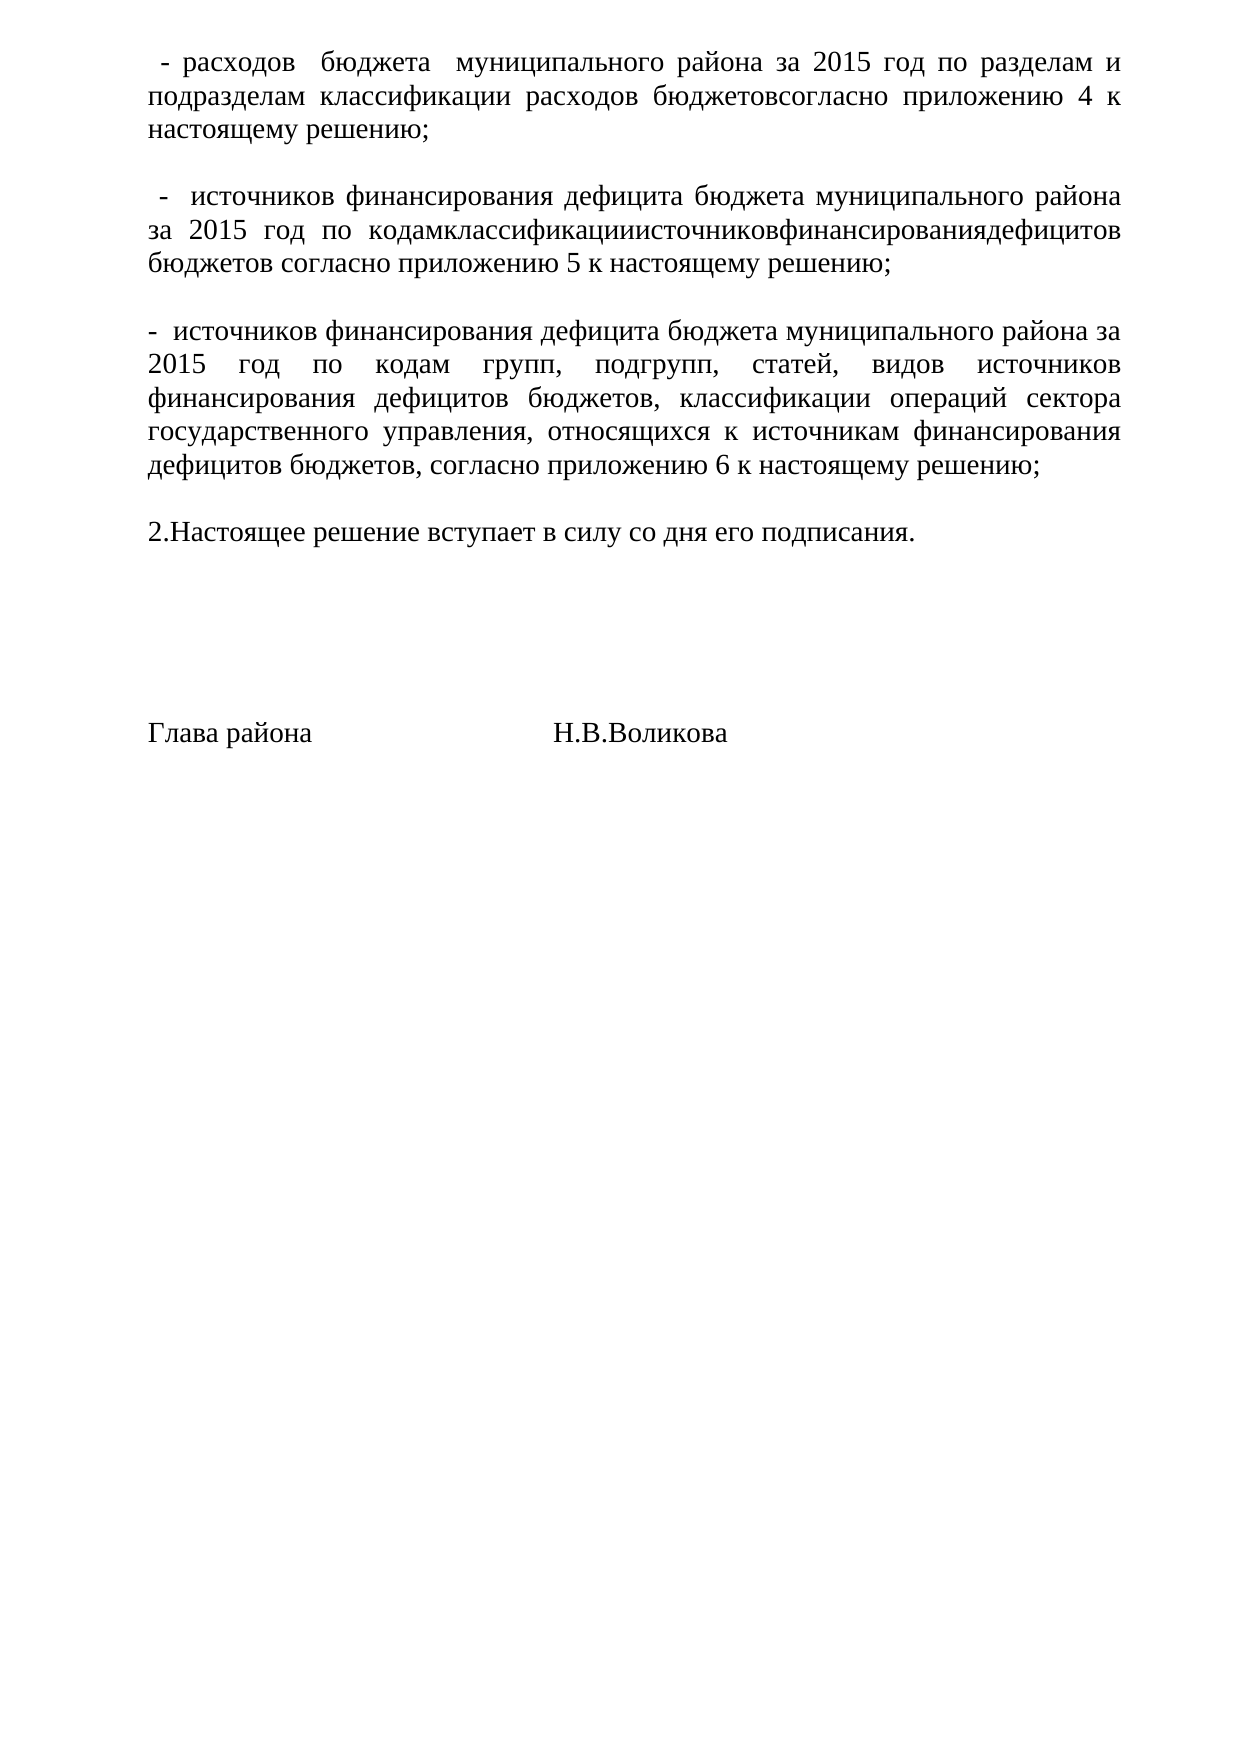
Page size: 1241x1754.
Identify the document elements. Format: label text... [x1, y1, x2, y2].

list - расходов бюджета муниципального района за 2015 год по разделам и подразделам классификации расходов бюджетовсогласно приложению 4 к настоящему решению; [148, 44, 1122, 145]
text 2.Настоящее решение вступает в силу со дня его подписания. [148, 514, 1122, 547]
list - источников финансирования дефицита бюджета муниципального района за 2015 год по кодамклассификацииисточниковфинансированиядефицитов бюджетов согласно приложению 5 к настоящему решению; [148, 178, 1122, 279]
text Глава района Н.В.Воликова [148, 715, 1122, 749]
list - источников финансирования дефицита бюджета муниципального района за 2015 год по кодам групп, подгрупп, статей, видов источников финансирования дефицитов бюджетов, классификации операций сектора государственного управления, относящихся к источникам финансирования дефицитов бюджетов, согласно приложению 6 к настоящему решению; [148, 313, 1122, 480]
